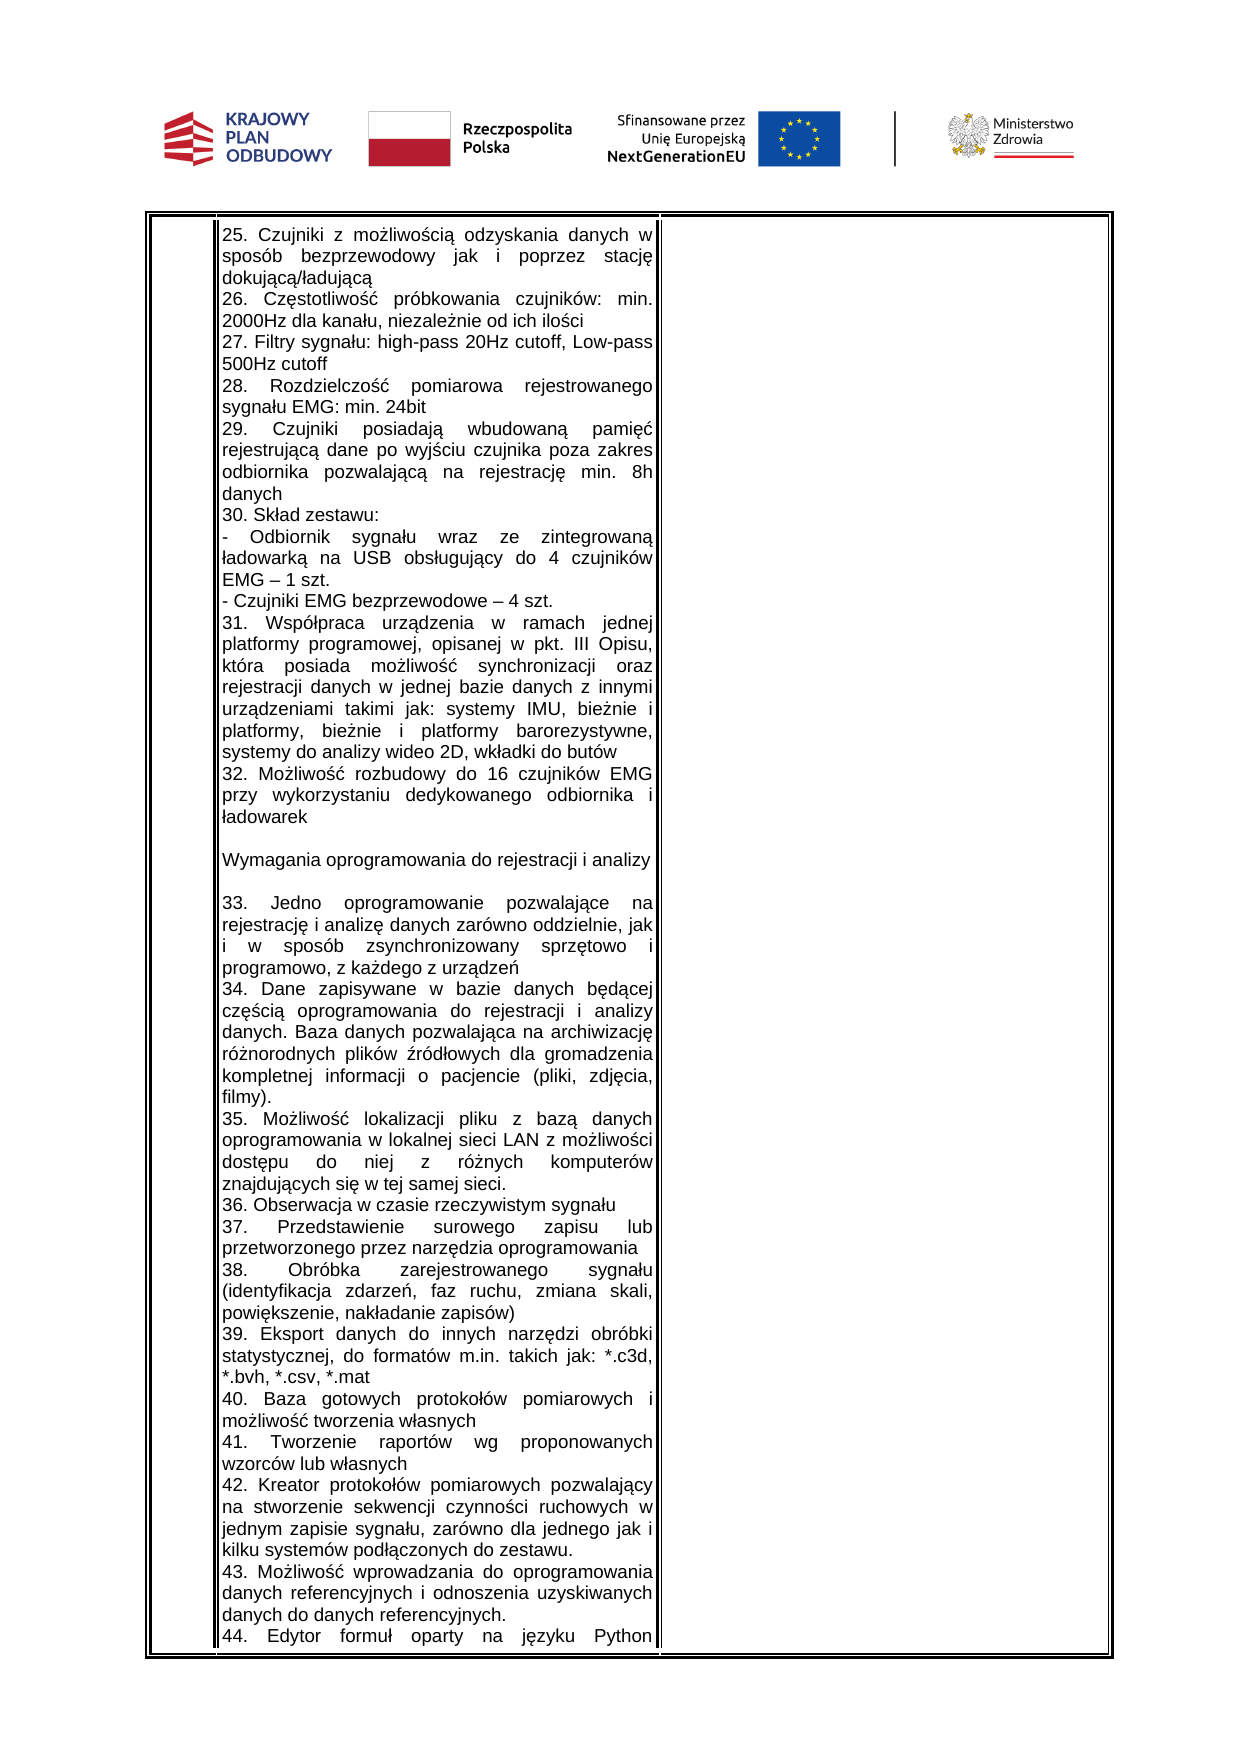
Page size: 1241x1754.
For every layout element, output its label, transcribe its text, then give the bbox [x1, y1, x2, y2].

table_cell 1. [152, 217, 216, 1653]
picture [147, 88, 1093, 183]
